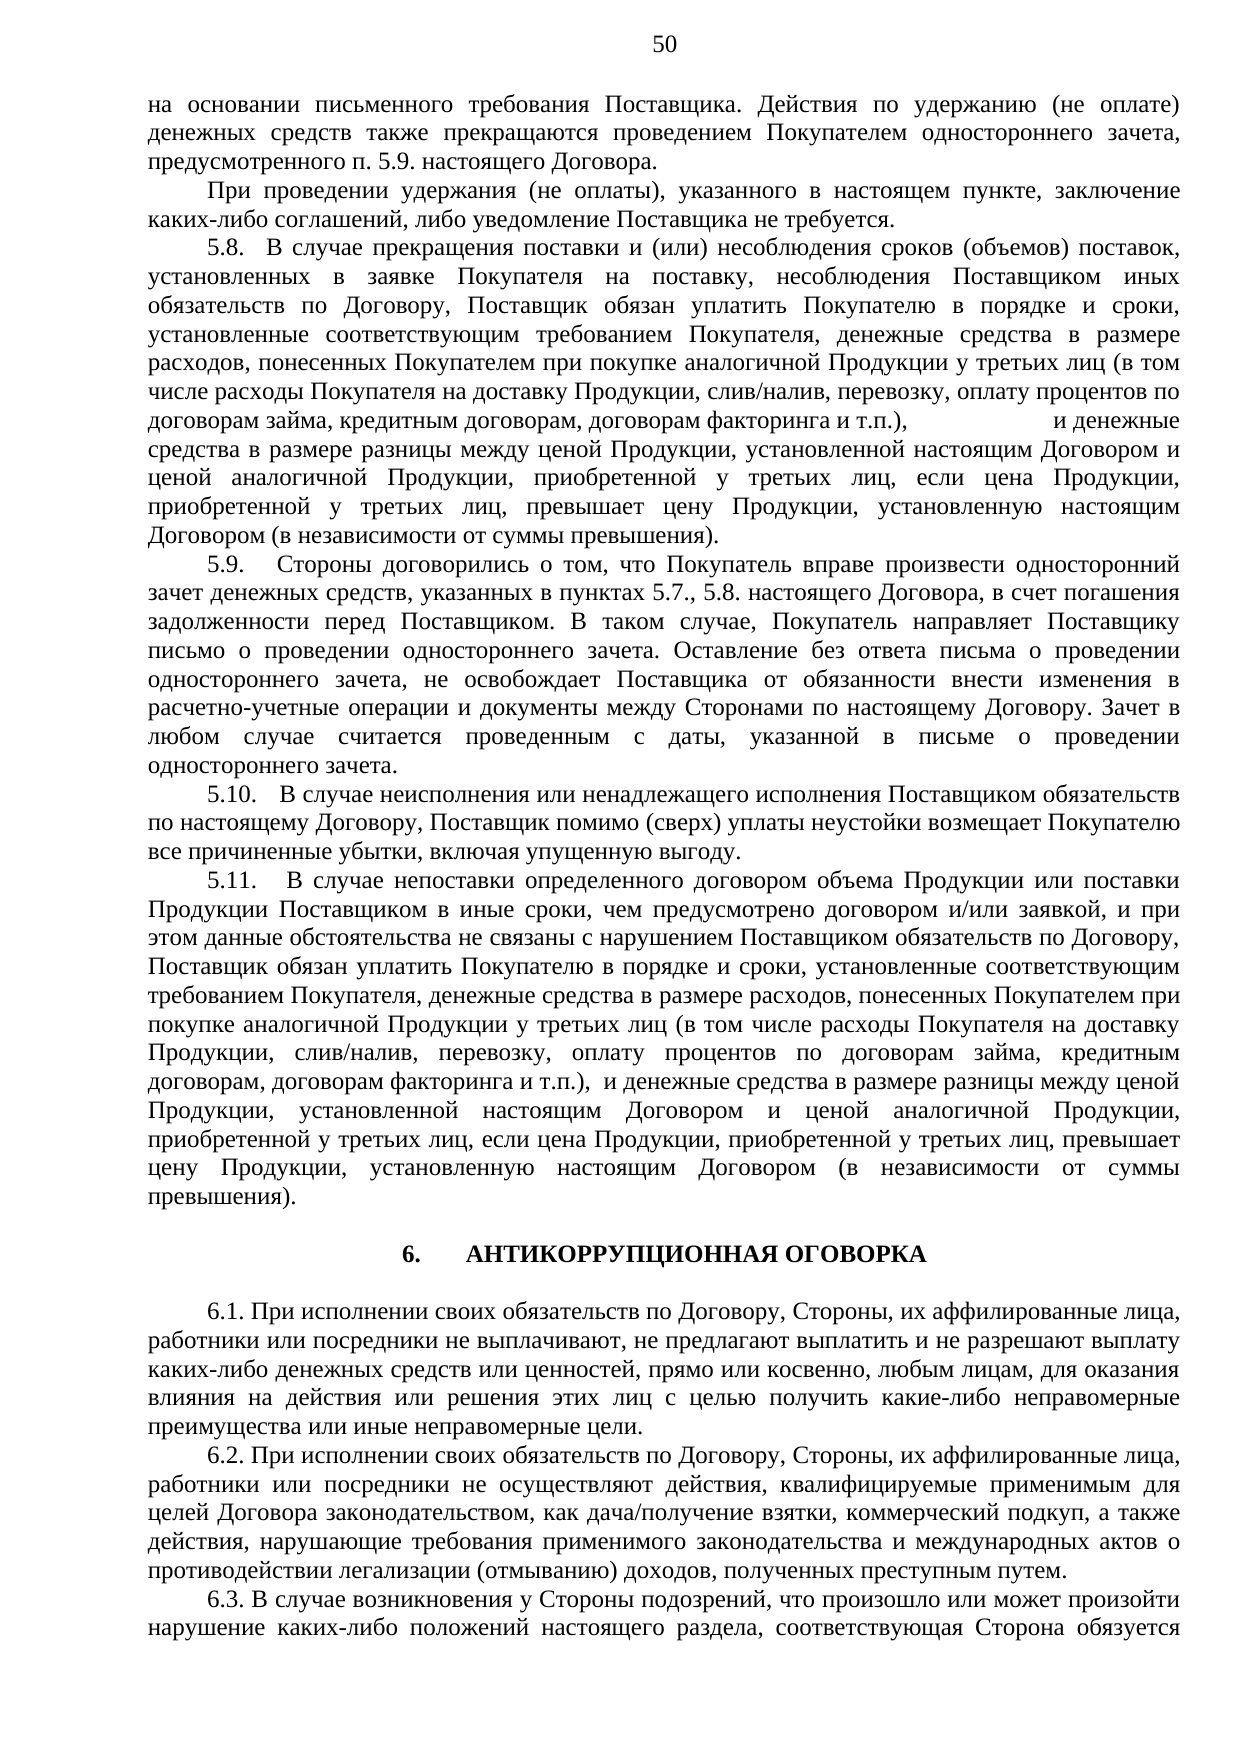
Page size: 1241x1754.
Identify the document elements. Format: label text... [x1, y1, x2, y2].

list В случае непоставки определенного договором объема Продукции или поставки Продукции Поставщиком в иные сроки, чем предусмотрено договором и/или заявкой, и при этом данные обстоятельства не связаны с нарушением Поставщиком обязательств по Договору, Поставщик обязан уплатить Покупателю в порядке и сроки, установленные соответствующим требованием Покупателя, денежные средства в размере расходов, понесенных Покупателем при покупке аналогичной Продукции у третьих лиц (в том числе расходы Покупателя на доставку Продукции, слив/налив, перевозку, оплату процентов по договорам займа, кредитным договорам, договорам факторинга и т.п.), и денежные средства в размере разницы между ценой Продукции, установленной настоящим Договором и ценой аналогичной Продукции, приобретенной у третьих лиц, если цена Продукции, приобретенной у третьих лиц, превышает цену Продукции, установленную настоящим Договором (в независимости от суммы превышения). [148, 865, 1181, 1210]
text При проведении удержания (не оплаты), указанного в настоящем пункте, заключение каких-либо соглашений, либо уведомление Поставщика не требуется. [148, 175, 1181, 232]
list Стороны договорились о том, что Покупатель вправе произвести односторонний зачет денежных средств, указанных в пунктах 5.7., 5.8. настоящего Договора, в счет погашения задолженности перед Поставщиком. В таком случае, Покупатель направляет Поставщику письмо о проведении одностороннего зачета. Оставление без ответа письма о проведении одностороннего зачета, не освобождает Поставщика от обязанности внести изменения в расчетно-учетные операции и документы между Сторонами по настоящему Договору. Зачет в любом случае считается проведенным с даты, указанной в письме о проведении одностороннего зачета. [148, 549, 1181, 779]
list В случае неисполнения или ненадлежащего исполнения Поставщиком обязательств по настоящему Договору, Поставщик помимо (сверх) уплаты неустойки возмещает Покупателю все причиненные убытки, включая упущенную выгоду. [148, 779, 1181, 865]
list АНТИКОРРУПЦИОННАЯ ОГОВОРКА [148, 1239, 1181, 1267]
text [148, 1584, 1181, 1641]
text 6.1. При исполнении своих обязательств по Договору, Стороны, их аффилированные лица, работники или посредники не выплачивают, не предлагают выплатить и не разрешают выплату каких-либо денежных средств или ценностей, прямо или косвенно, любым лицам, для оказания влияния на действия или решения этих лиц с целью получить какие-либо неправомерные преимущества или иные неправомерные цели. [148, 1296, 1181, 1440]
text 6.2. При исполнении своих обязательств по Договору, Стороны, их аффилированные лица, работники или посредники не осуществляют действия, квалифицируемые применимым для целей Договора законодательством, как дача/получение взятки, коммерческий подкуп, а также действия, нарушающие требования применимого законодательства и международных актов о противодействии легализации (отмыванию) доходов, полученных преступным путем. [148, 1440, 1181, 1584]
list В случае прекращения поставки и (или) несоблюдения сроков (объемов) поставок, установленных в заявке Покупателя на поставку, несоблюдения Поставщиком иных обязательств по Договору, Поставщик обязан уплатить Покупателю в порядке и сроки, установленные соответствующим требованием Покупателя, денежные средства в размере расходов, понесенных Покупателем при покупке аналогичной Продукции у третьих лиц (в том числе расходы Покупателя на доставку Продукции, слив/налив, перевозку, оплату процентов по договорам займа, кредитным договорам, договорам факторинга и т.п.), и денежные средства в размере разницы между ценой Продукции, установленной настоящим Договором и ценой аналогичной Продукции, приобретенной у третьих лиц, если цена Продукции, приобретенной у третьих лиц, превышает цену Продукции, установленную настоящим Договором (в независимости от суммы превышения). [148, 232, 1181, 549]
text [148, 89, 1181, 175]
